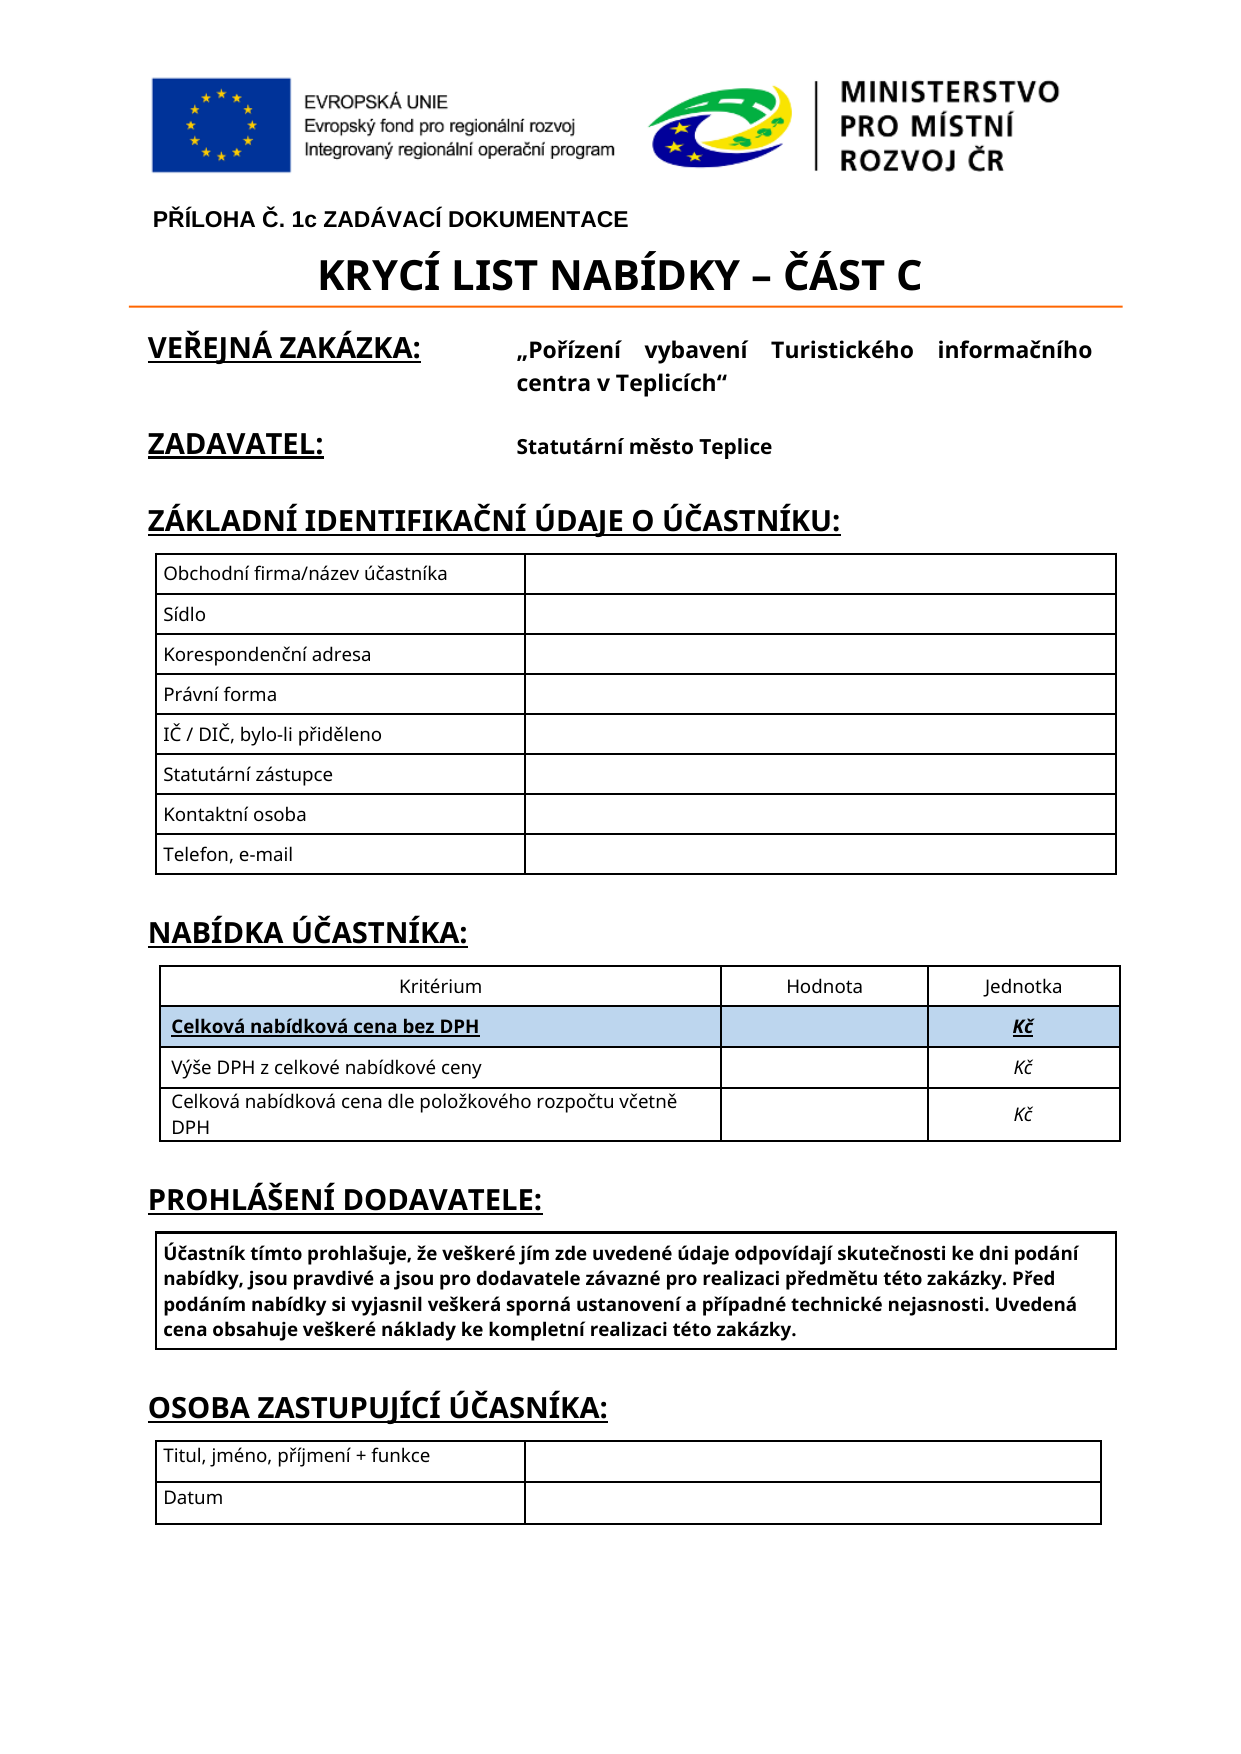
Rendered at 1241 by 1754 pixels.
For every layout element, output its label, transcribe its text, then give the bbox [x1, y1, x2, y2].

table_cell Kč [929, 1048, 1119, 1087]
table_cell Kč [929, 1089, 1119, 1140]
table_cell Datum [157, 1483, 524, 1523]
table_header Hodnota [722, 967, 927, 1005]
table_cell [722, 1048, 927, 1087]
table_header Účastník tímto prohlašuje, že veškeré jím zde uvedené údaje odpovídají skutečnosti ke dni podání nabídky, jsou pravdivé a jsou pro dodavatele závazné pro realizaci předmětu této zakázky. Před podáním nabídky si vyjasnil veškerá sporná ustanovení a případné technické nejasnosti. Uvedená cena obsahuje veškeré náklady ke kompletní realizaci této zakázky. [157, 1234, 1115, 1348]
table_cell Telefon, e-mail [157, 835, 524, 873]
table_header [526, 555, 1115, 592]
text Osoba zastupující účasníka: [148, 1388, 1093, 1427]
text Zadavatel: Statutární město Teplice [148, 423, 1093, 463]
table_cell Statutární zástupce [157, 755, 524, 793]
table_header Jednotka [929, 967, 1119, 1005]
table_cell [722, 1007, 927, 1046]
table_cell [526, 795, 1115, 833]
table_cell [526, 675, 1115, 713]
text veřejná zakázka: „Pořízení vybavení Turistického informačního centra v Teplicích“ [148, 327, 1093, 398]
table_header Kritérium [161, 967, 720, 1005]
table_cell [526, 715, 1115, 753]
table_cell [526, 835, 1115, 873]
table_cell Korespondenční adresa [157, 635, 524, 673]
table_cell IČ / DIČ, bylo-li přiděleno [157, 715, 524, 753]
table_cell Celková nabídková cena bez DPH [161, 1007, 720, 1046]
text základní identifikační údaje o účastníku: [148, 500, 1093, 540]
table_cell [526, 595, 1115, 633]
table_cell Právní forma [157, 675, 524, 713]
table_cell Celková nabídková cena dle položkového rozpočtu včetně DPH [161, 1089, 720, 1140]
text Prohlášení dodavatele: [148, 1179, 1093, 1219]
table_cell [526, 635, 1115, 673]
table_header Titul, jméno, příjmení + funkce [157, 1442, 524, 1481]
table_cell [526, 1483, 1100, 1523]
text Nabídka účastníkA: [148, 913, 1093, 952]
picture [147, 73, 1093, 179]
table_cell Kč [929, 1007, 1119, 1046]
table_cell [526, 755, 1115, 793]
table_cell Kontaktní osoba [157, 795, 524, 833]
table_header Obchodní firma/název účastníka [157, 555, 524, 592]
table_cell Výše DPH z celkové nabídkové ceny [161, 1048, 720, 1087]
text Krycí list nabídky – část C [148, 245, 1093, 302]
table_cell [722, 1089, 927, 1140]
table_header [526, 1442, 1100, 1481]
text PŘÍLOHA Č. 1c ZADÁVACÍ DOKUMENTACE [153, 206, 1093, 233]
table_cell Sídlo [157, 595, 524, 633]
